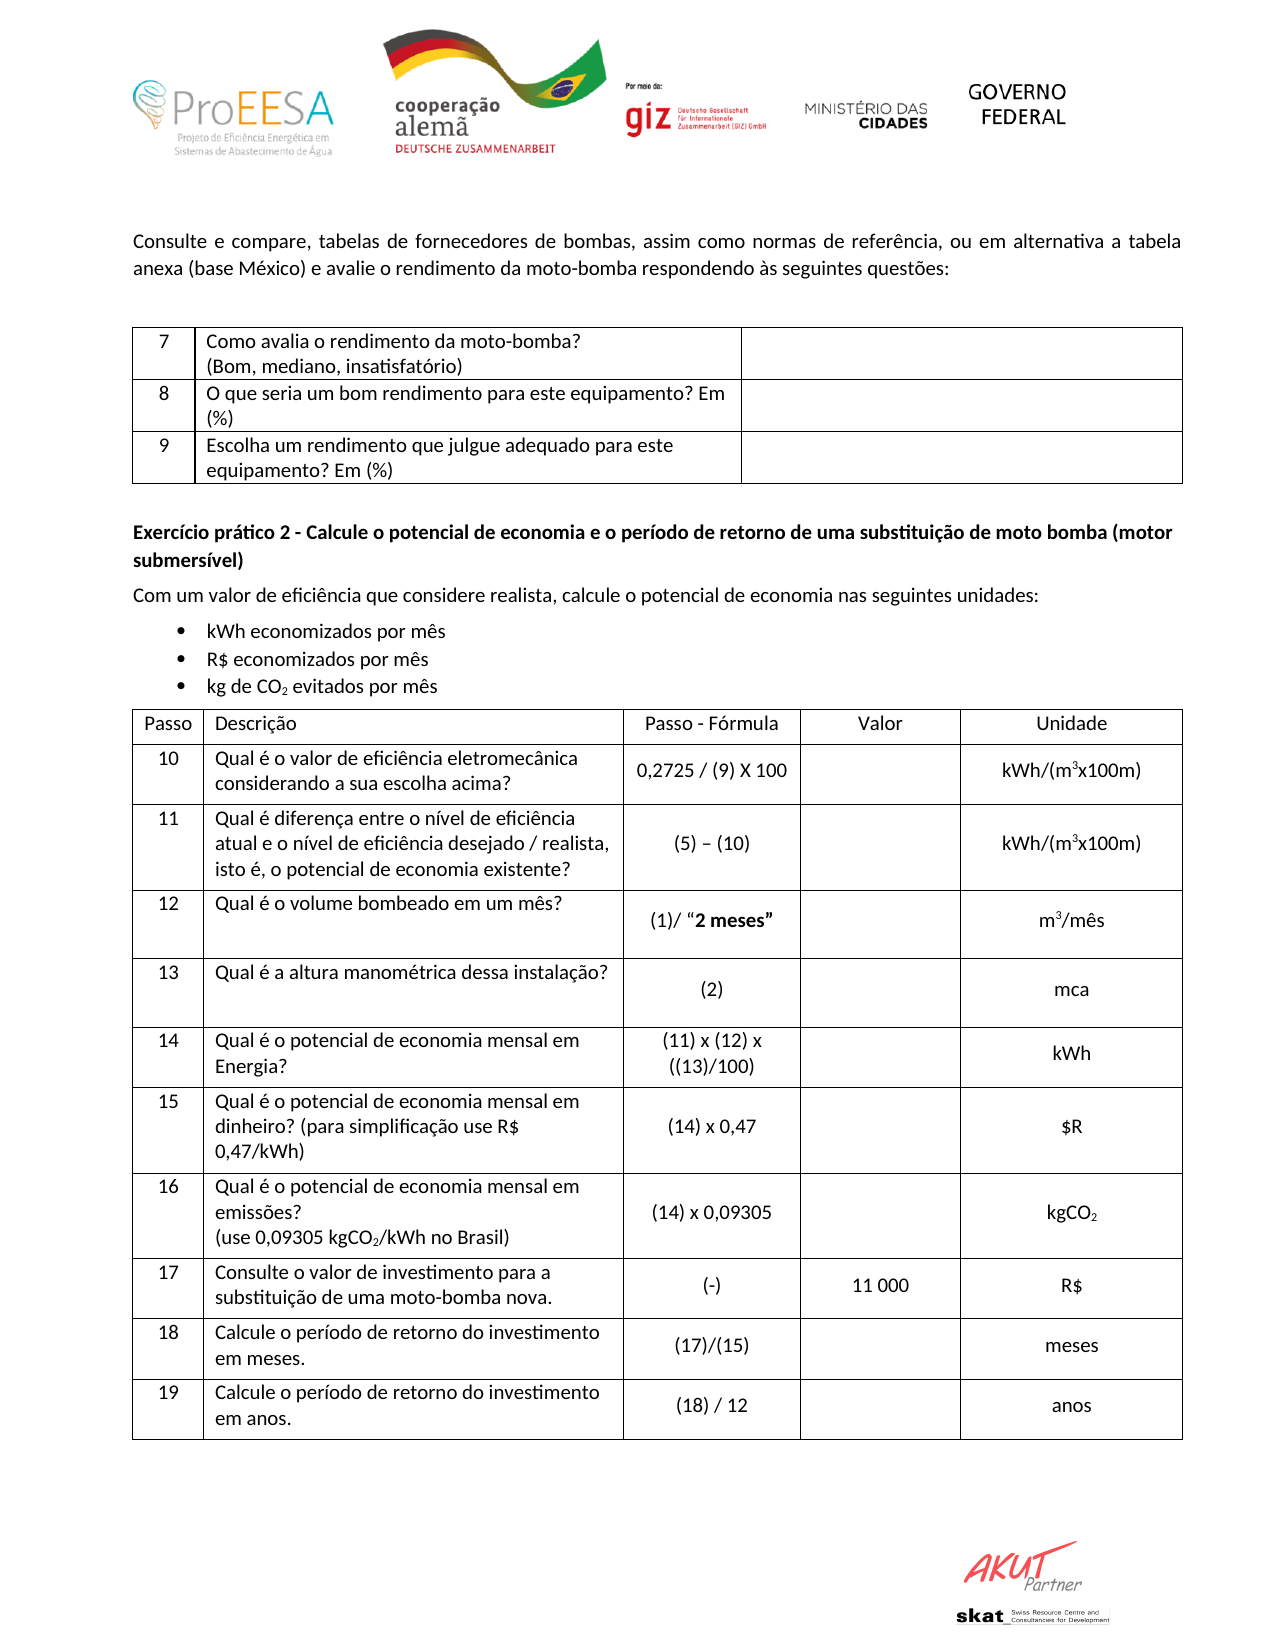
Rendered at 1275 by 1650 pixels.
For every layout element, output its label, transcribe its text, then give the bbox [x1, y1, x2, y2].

table_header Descrição [204, 710, 623, 744]
table_cell anos [961, 1380, 1182, 1439]
table_cell 13 [133, 959, 203, 1027]
table_cell [801, 1319, 960, 1378]
table_cell [742, 380, 1182, 431]
table_cell Qual é o potencial de economia mensal em dinheiro? (para simplificação use R$ 0,47/kWh) [204, 1088, 623, 1172]
picture [960, 51, 1076, 135]
picture [132, 29, 938, 157]
table_cell Qual é diferença entre o nível de eficiência atual e o nível de eficiência desejado / realista, isto é, o potencial de economia existente? [204, 805, 623, 889]
text Exercício prático 2 - Calcule o potencial de economia e o período de retorno de uma substituição de moto bomba (motor submersível) [133, 519, 1181, 572]
table_cell Consulte o valor de investimento para a substituição de uma moto-bomba nova. [204, 1259, 623, 1318]
table_cell Qual é a altura manométrica dessa instalação? [204, 959, 623, 1027]
table_cell [801, 745, 960, 804]
text Consulte e compare, tabelas de fornecedores de bombas, assim como normas de referência, ou em alternativa a tabela anexa (base México) e avalie o rendimento da moto-bomba respondendo às seguintes questões: [133, 228, 1183, 281]
table_cell meses [961, 1319, 1182, 1378]
table_cell 14 [133, 1028, 203, 1087]
table_header 7 [133, 328, 194, 379]
table_cell m3/mês [961, 891, 1182, 958]
table_cell 11 000 [801, 1259, 960, 1318]
table_cell 9 [133, 432, 194, 483]
table_cell 16 [133, 1174, 203, 1258]
picture [956, 1608, 1110, 1625]
table_cell Escolha um rendimento que julgue adequado para este equipamento? Em (%) [196, 432, 741, 483]
table_cell [801, 1380, 960, 1439]
table_cell [801, 1174, 960, 1258]
table_cell mca [961, 959, 1182, 1027]
table_cell kWh [961, 1028, 1182, 1087]
table_cell [801, 891, 960, 958]
table_cell $R [961, 1088, 1182, 1172]
table_cell 10 [133, 745, 203, 804]
table_header Unidade [961, 710, 1182, 744]
table_cell 17 [133, 1259, 203, 1318]
list kWh economizados por mês [177, 618, 1181, 644]
table_cell 0,2725 / (9) X 100 [624, 745, 800, 804]
table_cell O que seria um bom rendimento para este equipamento? Em (%) [196, 380, 741, 431]
table_cell R$ [961, 1259, 1182, 1318]
table_header Passo - Fórmula [624, 710, 800, 744]
table_cell [742, 432, 1182, 483]
table_cell [801, 805, 960, 889]
table_cell [801, 959, 960, 1027]
table_cell (5) – (10) [624, 805, 800, 889]
table_header Valor [801, 710, 960, 744]
table_cell Qual é o potencial de economia mensal em Energia? [204, 1028, 623, 1087]
table_header [742, 328, 1182, 379]
table_cell 11 [133, 805, 203, 889]
table_cell (-) [624, 1259, 800, 1318]
table_cell 15 [133, 1088, 203, 1172]
table_cell Qual é o valor de eficiência eletromecânica considerando a sua escolha acima? [204, 745, 623, 804]
table_cell Calcule o período de retorno do investimento em meses. [204, 1319, 623, 1378]
table_cell Calcule o período de retorno do investimento em anos. [204, 1380, 623, 1439]
table_cell kgCO2 [961, 1174, 1182, 1258]
table_cell kWh/(m3x100m) [961, 745, 1182, 804]
table_header Como avalia o rendimento da moto-bomba? (Bom, mediano, insatisfatório) [196, 328, 741, 379]
table_cell 8 [133, 380, 194, 431]
list R$ economizados por mês [177, 646, 1181, 671]
picture [963, 1541, 1082, 1591]
table_cell (1)/ “2 meses” [624, 891, 800, 958]
list kg de CO2 evitados por mês [177, 673, 1181, 698]
table_cell 12 [133, 891, 203, 958]
table_cell (18) / 12 [624, 1380, 800, 1439]
table_cell [801, 1088, 960, 1172]
table_cell (14) x 0,47 [624, 1088, 800, 1172]
table_cell 18 [133, 1319, 203, 1378]
table_cell Qual é o potencial de economia mensal em emissões? (use 0,09305 kgCO2/kWh no Brasil) [204, 1174, 623, 1258]
table_header Passo [133, 710, 203, 744]
table_cell 19 [133, 1380, 203, 1439]
table_cell kWh/(m3x100m) [961, 805, 1182, 889]
table_cell (17)/(15) [624, 1319, 800, 1378]
text Com um valor de eficiência que considere realista, calcule o potencial de economia nas seguintes unidades: [133, 583, 1181, 608]
table_cell Qual é o volume bombeado em um mês? [204, 891, 623, 958]
table_cell (11) x (12) x ((13)/100) [624, 1028, 800, 1087]
table_cell (2) [624, 959, 800, 1027]
table_cell [801, 1028, 960, 1087]
table_cell (14) x 0,09305 [624, 1174, 800, 1258]
